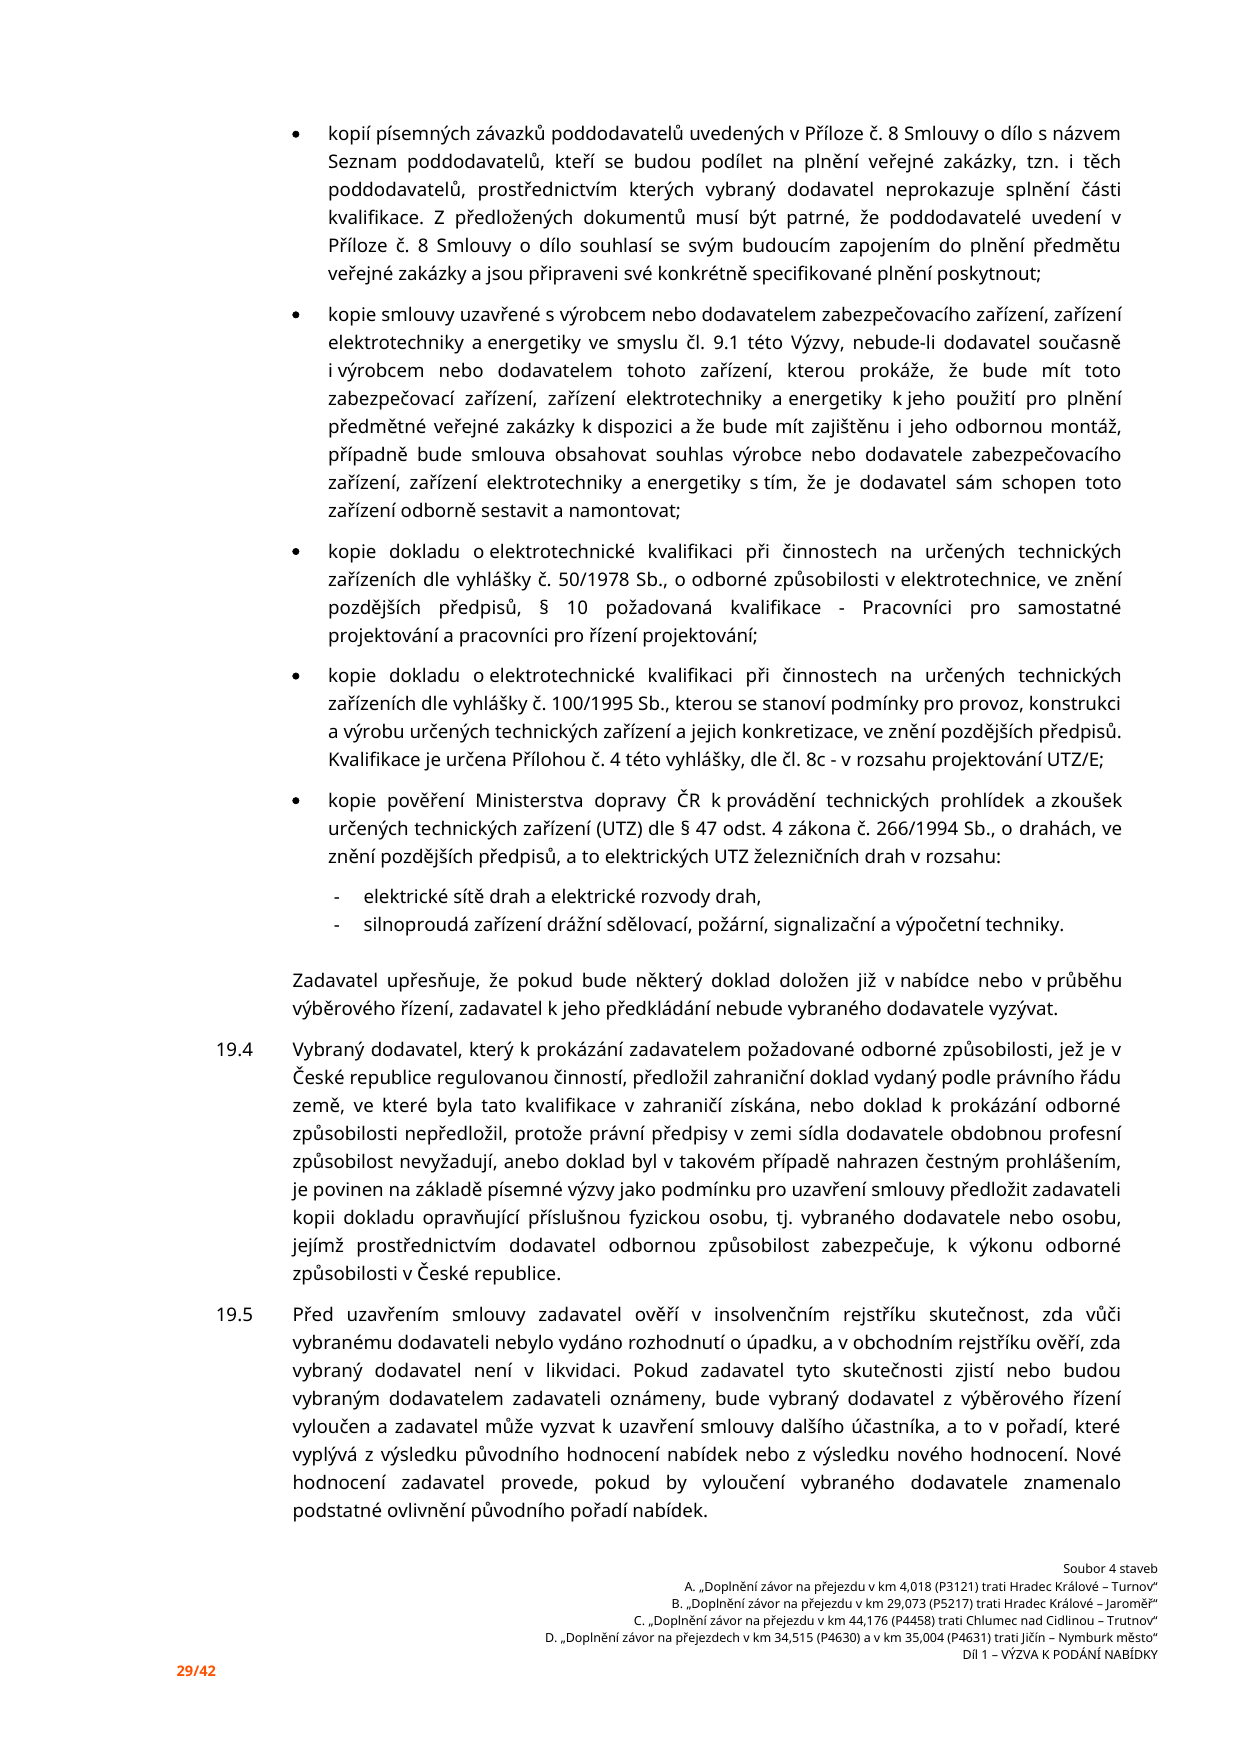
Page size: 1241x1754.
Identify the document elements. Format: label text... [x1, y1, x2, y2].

text Zadavatel upřesňuje, že pokud bude některý doklad doložen již v nabídce nebo v průběhu výběrového řízení, zadavatel k jeho předkládání nebude vybraného dodavatele vyzývat. [292, 968, 1122, 1021]
text kopie pověření Ministerstva dopravy ČR k provádění technických prohlídek a zkoušek určených technických zařízení (UTZ) dle § 47 odst. 4 zákona č. 266/1994 Sb., o drahách, ve znění pozdějších předpisů, a to elektrických UTZ železničních drah v rozsahu: [292, 787, 1122, 869]
text Před uzavřením smlouvy zadavatel ověří v insolvenčním rejstříku skutečnost, zda vůči vybranému dodavateli nebylo vydáno rozhodnutí o úpadku, a v obchodním rejstříku ověří, zda vybraný dodavatel není v likvidaci. Pokud zadavatel tyto skutečnosti zjistí nebo budou vybraným dodavatelem zadavateli oznámeny, bude vybraný dodavatel z výběrového řízení vyloučen a zadavatel může vyzvat k uzavření smlouvy dalšího účastníka, a to v pořadí, které vyplývá z výsledku původního hodnocení nabídek nebo z výsledku nového hodnocení. Nové hodnocení zadavatel provede, pokud by vyloučení vybraného dodavatele znamenalo podstatné ovlivnění původního pořadí nabídek. [216, 1301, 1122, 1523]
text kopie dokladu o elektrotechnické kvalifikaci při činnostech na určených technických zařízeních dle vyhlášky č. 50/1978 Sb., o odborné způsobilosti v elektrotechnice, ve znění pozdějších předpisů, § 10 požadovaná kvalifikace - Pracovníci pro samostatné projektování a pracovníci pro řízení projektování; [292, 538, 1122, 647]
list - silnoproudá zařízení drážní sdělovací, požární, signalizační a výpočetní techniky. [334, 912, 1122, 937]
text kopie dokladu o elektrotechnické kvalifikaci při činnostech na určených technických zařízeních dle vyhlášky č. 100/1995 Sb., kterou se stanoví podmínky pro provoz, konstrukci a výrobu určených technických zařízení a jejich konkretizace, ve znění pozdějších předpisů. Kvalifikace je určena Přílohou č. 4 této vyhlášky, dle čl. 8c - v rozsahu projektování UTZ/E; [292, 662, 1122, 772]
text Vybraný dodavatel, který k prokázání zadavatelem požadované odborné způsobilosti, jež je v České republice regulovanou činností, předložil zahraniční doklad vydaný podle právního řádu země, ve které byla tato kvalifikace v zahraničí získána, nebo doklad k prokázání odborné způsobilosti nepředložil, protože právní předpisy v zemi sídla dodavatele obdobnou profesní způsobilost nevyžadují, anebo doklad byl v takovém případě nahrazen čestným prohlášením, je povinen na základě písemné výzvy jako podmínku pro uzavření smlouvy předložit zadavateli kopii dokladu opravňující příslušnou fyzickou osobu, tj. vybraného dodavatele nebo osobu, jejímž prostřednictvím dodavatel odbornou způsobilost zabezpečuje, k výkonu odborné způsobilosti v České republice. [216, 1036, 1122, 1286]
list - elektrické sítě drah a elektrické rozvody drah, [334, 884, 1122, 909]
text kopie smlouvy uzavřené s výrobcem nebo dodavatelem zabezpečovacího zařízení, zařízení elektrotechniky a energetiky ve smyslu čl. 9.1 této Výzvy, nebude-li dodavatel současně i výrobcem nebo dodavatelem tohoto zařízení, kterou prokáže, že bude mít toto zabezpečovací zařízení, zařízení elektrotechniky a energetiky k jeho použití pro plnění předmětné veřejné zakázky k dispozici a že bude mít zajištěnu i jeho odbornou montáž, případně bude smlouva obsahovat souhlas výrobce nebo dodavatele zabezpečovacího zařízení, zařízení elektrotechniky a energetiky s tím, že je dodavatel sám schopen toto zařízení odborně sestavit a namontovat; [292, 301, 1122, 523]
text kopií písemných závazků poddodavatelů uvedených v Příloze č. 8 Smlouvy o dílo s názvem Seznam poddodavatelů, kteří se budou podílet na plnění veřejné zakázky, tzn. i těch poddodavatelů, prostřednictvím kterých vybraný dodavatel neprokazuje splnění části kvalifikace. Z předložených dokumentů musí být patrné, že poddodavatelé uvedení v Příloze č. 8 Smlouvy o dílo souhlasí se svým budoucím zapojením do plnění předmětu veřejné zakázky a jsou připraveni své konkrétně specifikované plnění poskytnout; [292, 121, 1122, 286]
